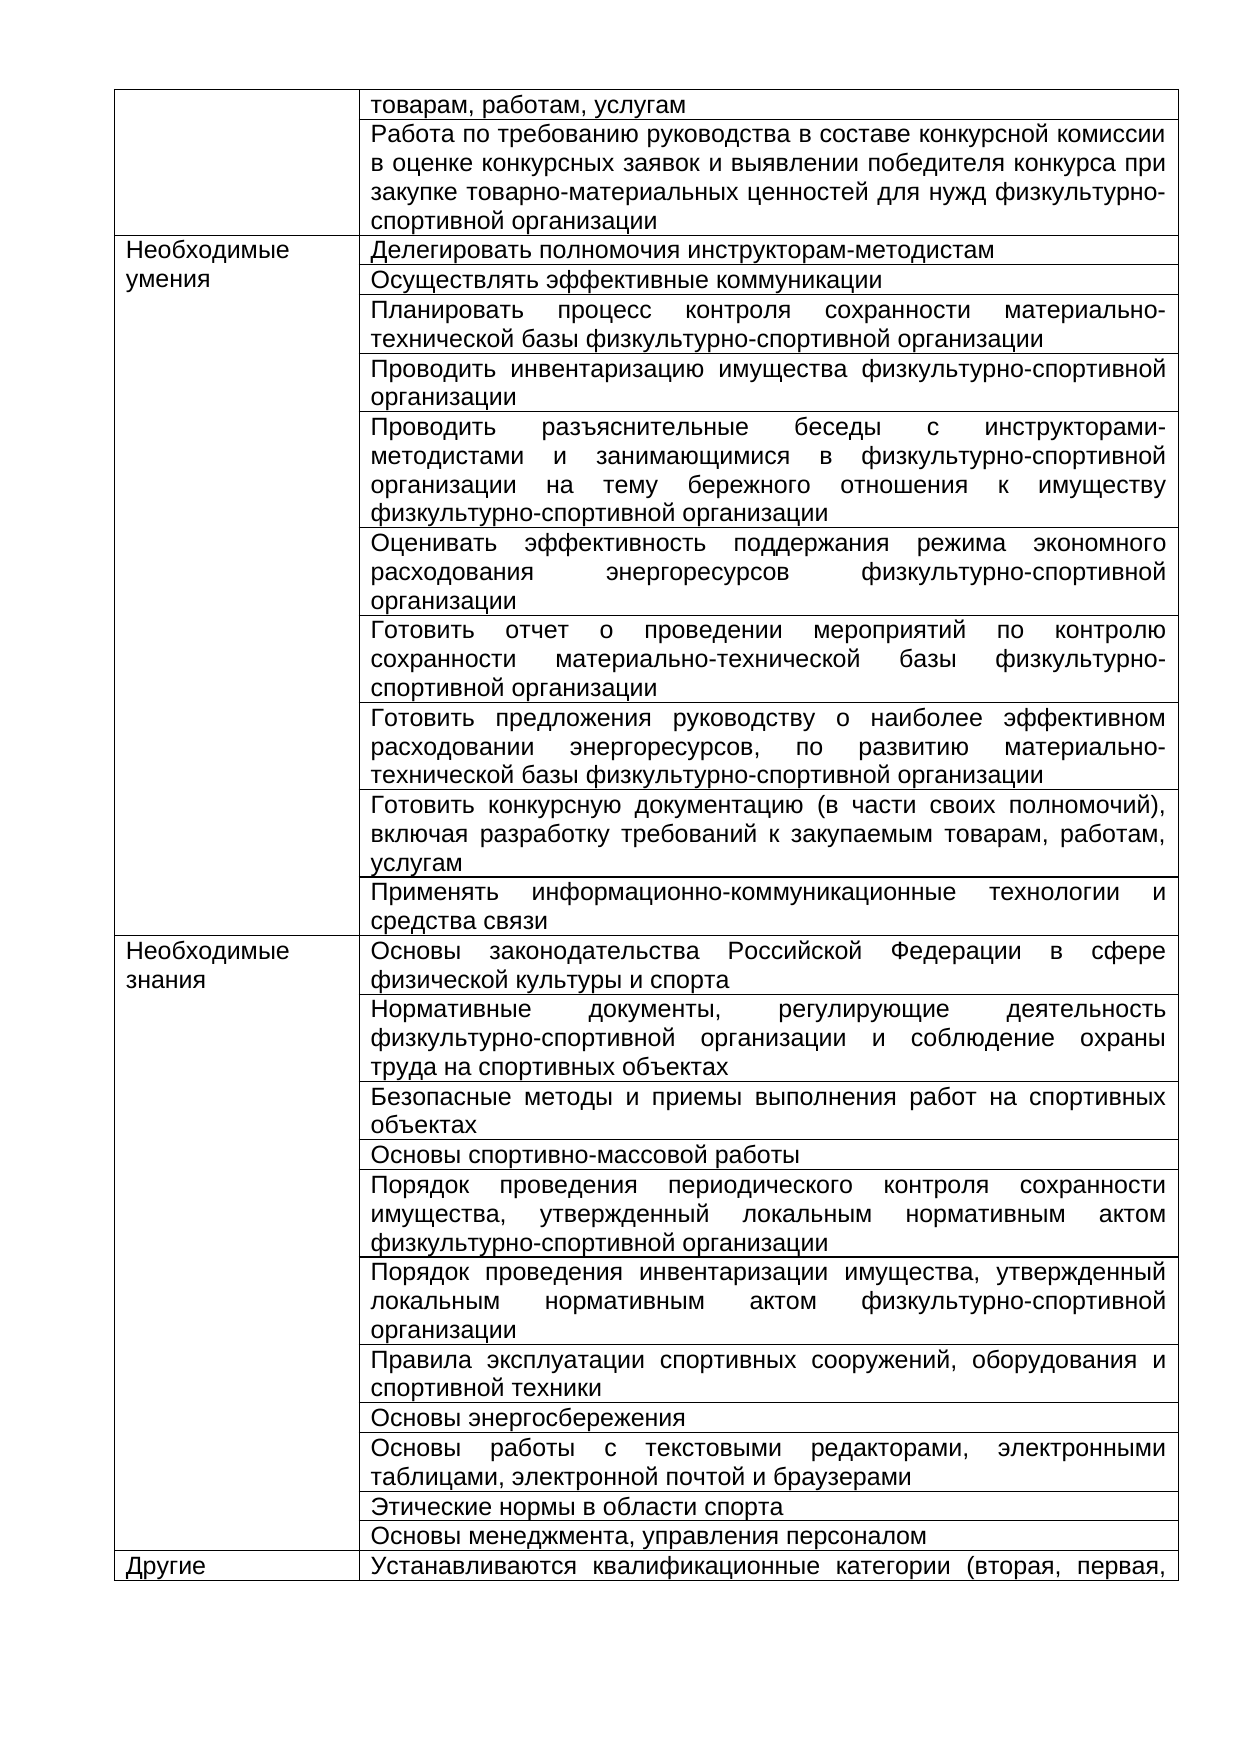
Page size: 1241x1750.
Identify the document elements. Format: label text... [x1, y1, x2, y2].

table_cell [360, 1551, 1178, 1580]
table_cell Основы менеджмента, управления персоналом [360, 1521, 1178, 1550]
table_cell Применять информационно-коммуникационные технологии и средства связи [360, 878, 1178, 935]
table_cell Безопасные методы и приемы выполнения работ на спортивных объектах [360, 1082, 1178, 1139]
table_cell Нормативные документы, регулирующие деятельность физкультурно-спортивной организации и соблюдение охраны труда на спортивных объектах [360, 995, 1178, 1081]
table_cell Правила эксплуатации спортивных сооружений, оборудования и спортивной техники [360, 1345, 1178, 1402]
table_cell Готовить конкурсную документацию (в части своих полномочий), включая разработку требований к закупаемым товарам, работам, услугам [360, 790, 1178, 876]
table_cell Работа по требованию руководства в составе конкурсной комиссии в оценке конкурсных заявок и выявлении победителя конкурса при закупке товарно-материальных ценностей для нужд физкультурно-спортивной организации [360, 120, 1178, 234]
table_cell Готовить предложения руководству о наиболее эффективном расходовании энергоресурсов, по развитию материально-технической базы физкультурно-спортивной организации [360, 703, 1178, 789]
table_cell Планировать процесс контроля сохранности материально-технической базы физкультурно-спортивной организации [360, 295, 1178, 353]
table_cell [115, 1551, 359, 1580]
table_cell Проводить разъяснительные беседы с инструкторами-методистами и занимающимися в физкультурно-спортивной организации на тему бережного отношения к имуществу физкультурно-спортивной организации [360, 412, 1178, 527]
table_cell Основы законодательства Российской Федерации в сфере физической культуры и спорта [360, 936, 1178, 993]
table_cell Порядок проведения периодического контроля сохранности имущества, утвержденный локальным нормативным актом физкультурно-спортивной организации [360, 1170, 1178, 1256]
table_cell Порядок проведения инвентаризации имущества, утвержденный локальным нормативным актом физкультурно-спортивной организации [360, 1258, 1178, 1344]
table_cell Основы энергосбережения [360, 1403, 1178, 1432]
table_cell Готовить отчет о проведении мероприятий по контролю сохранности материально-технической базы физкультурно-спортивной организации [360, 616, 1178, 702]
table_cell Необходимые умения [115, 236, 359, 935]
table_cell Основы работы с текстовыми редакторами, электронными таблицами, электронной почтой и браузерами [360, 1433, 1178, 1491]
table_cell Оценивать эффективность поддержания режима экономного расходования энергоресурсов физкультурно-спортивной организации [360, 528, 1178, 614]
table_cell Проводить инвентаризацию имущества физкультурно-спортивной организации [360, 354, 1178, 411]
table_cell Делегировать полномочия инструкторам-методистам [360, 236, 1178, 264]
table_cell Осуществлять эффективные коммуникации [360, 265, 1178, 294]
table_cell Необходимые знания [115, 936, 359, 1550]
table_cell Этические нормы в области спорта [360, 1492, 1178, 1520]
table_cell Основы спортивно-массовой работы [360, 1140, 1178, 1169]
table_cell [360, 90, 1178, 118]
